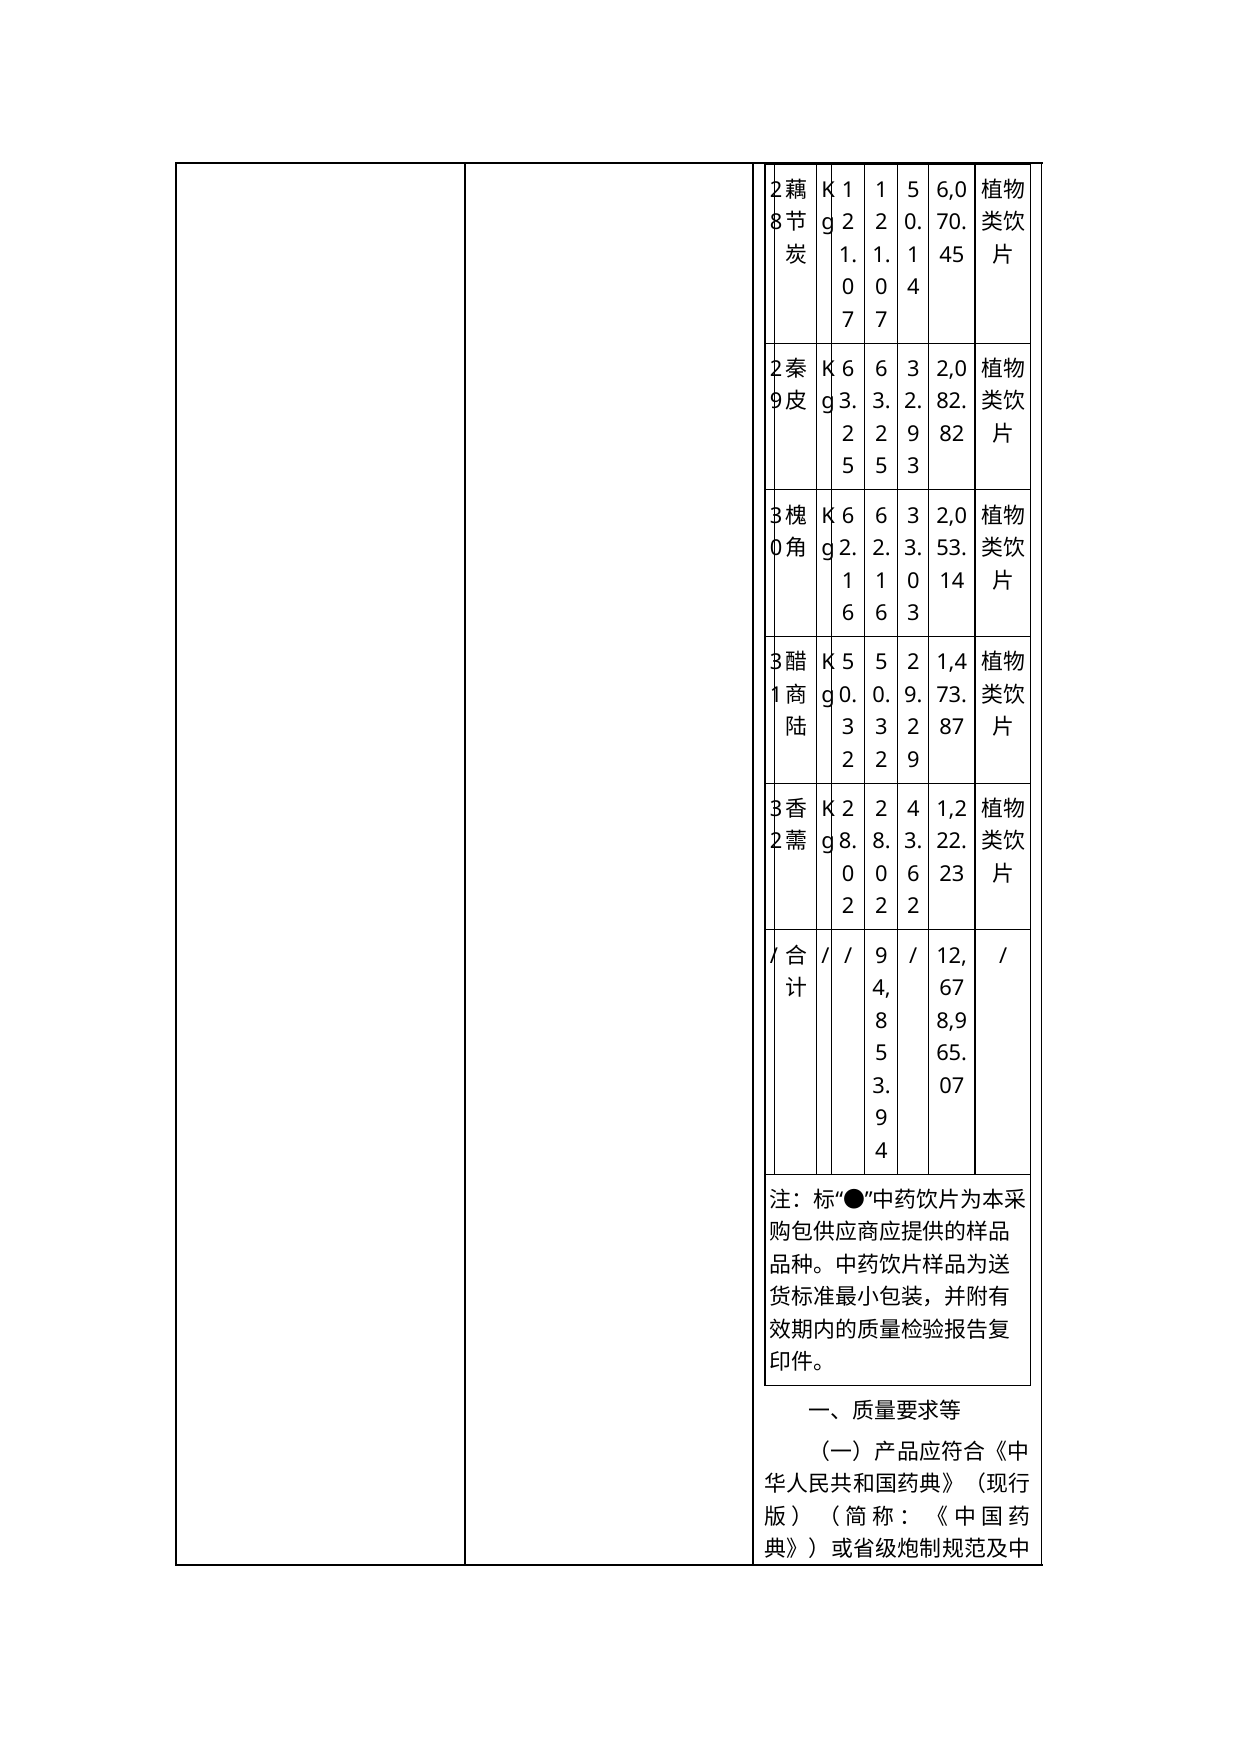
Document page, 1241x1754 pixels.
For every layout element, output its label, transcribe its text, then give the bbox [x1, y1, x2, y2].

table_cell 1 [177, 164, 464, 1564]
table_cell [466, 164, 752, 1564]
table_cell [754, 164, 1041, 1564]
